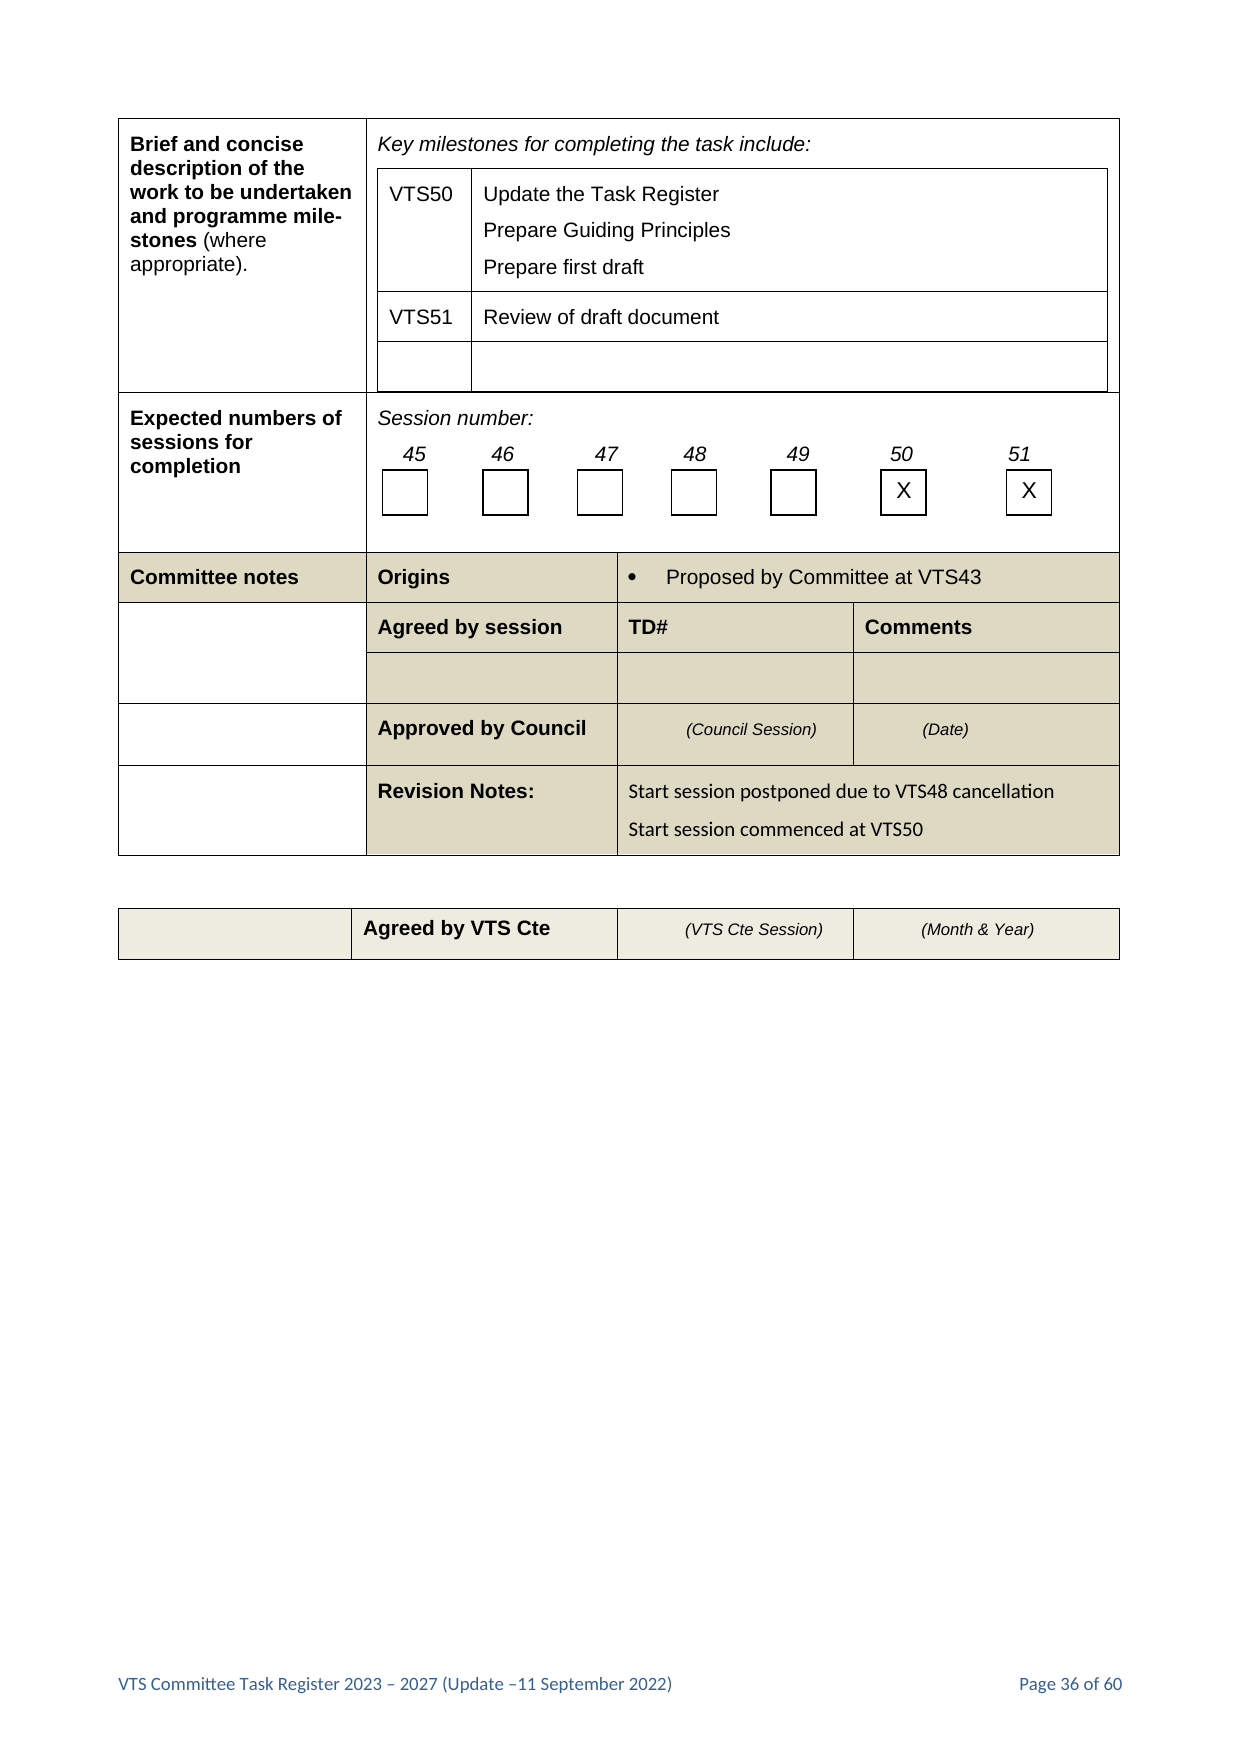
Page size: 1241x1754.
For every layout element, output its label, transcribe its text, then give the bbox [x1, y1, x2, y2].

table_cell [618, 653, 853, 703]
table_header (Month & Year) [854, 909, 1119, 959]
table_cell (Council Session) [618, 704, 853, 765]
table_cell Origins [367, 553, 617, 602]
table_cell [367, 653, 617, 703]
table_cell Proposed by Committee at VTS43 [618, 553, 1119, 602]
table_cell [119, 704, 366, 765]
table_cell Revision Notes: [367, 766, 617, 854]
table_cell Brief and concise description of the work to be undertaken and programme milestones (where appropriate). [119, 119, 366, 392]
table_header (VTS Cte Session) [618, 909, 853, 959]
table_cell Agreed by session [367, 603, 617, 652]
table_cell Comments [854, 603, 1119, 652]
table_cell [854, 653, 1119, 703]
table_cell [119, 603, 366, 703]
table_cell (Date) [854, 704, 1119, 765]
table_cell Start session postponed due to VTS48 cancellation Start session commenced at VTS50 [618, 766, 1119, 854]
table_cell Key milestones for completing the task include: [367, 119, 1119, 392]
table_cell [119, 766, 366, 854]
table_cell Approved by Council [367, 704, 617, 765]
table_cell Session number: 45 46 47 48 49 50 51 [367, 393, 1119, 552]
table_header [119, 909, 351, 959]
table_cell TD# [618, 603, 853, 652]
table_cell Expected numbers of sessions for completion [119, 393, 366, 552]
table_header Agreed by VTS Cte [352, 909, 617, 959]
table_cell Committee notes [119, 553, 366, 602]
